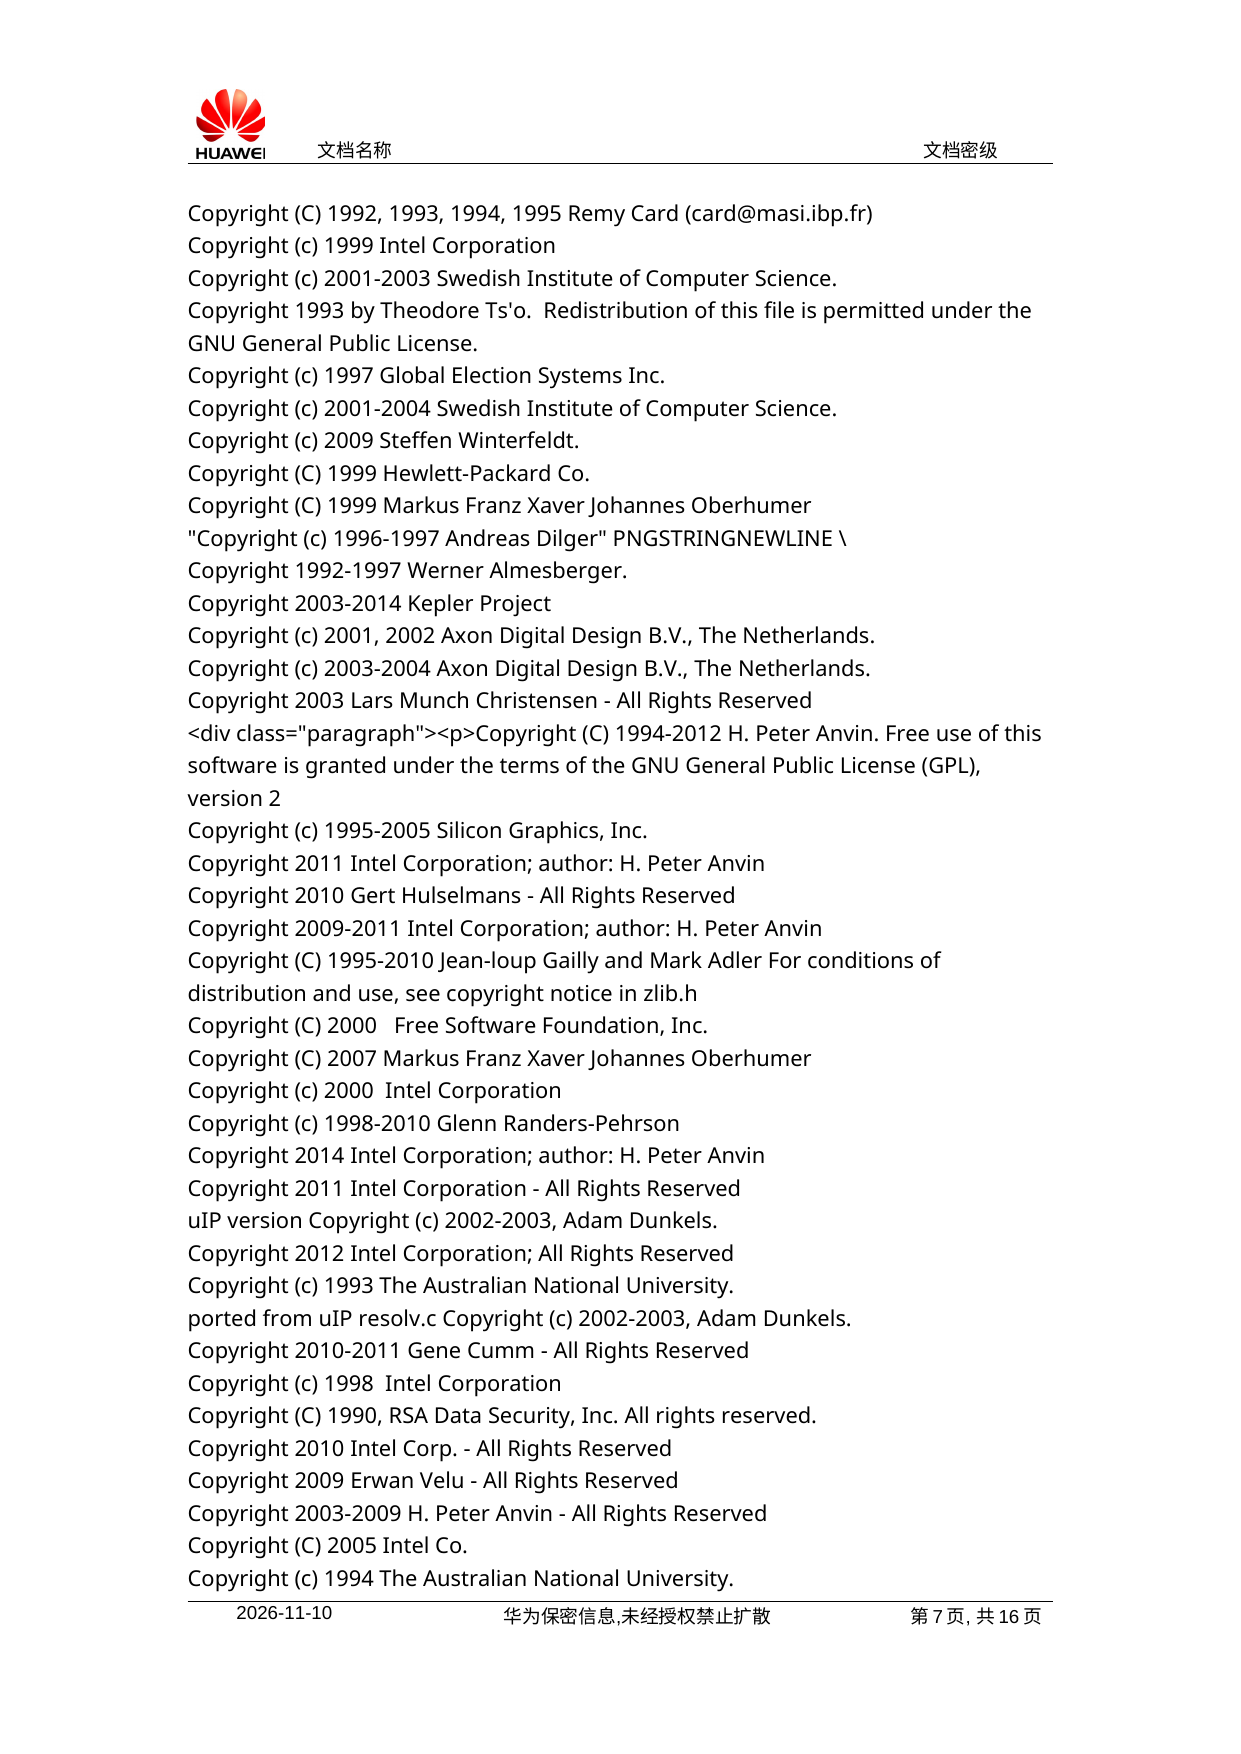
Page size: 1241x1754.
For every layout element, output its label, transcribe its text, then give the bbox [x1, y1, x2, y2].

text Copyright (c) 1994 The Australian National University. [187, 1561, 1053, 1594]
text Copyright (c) 2001-2004 Swedish Institute of Computer Science. [187, 391, 1053, 424]
text Copyright (C) 2000 Free Software Foundation, Inc. [187, 1009, 1053, 1041]
text "Copyright (c) 1996-1997 Andreas Dilger" PNGSTRINGNEWLINE \ [187, 521, 1053, 554]
text Copyright (c) 1999 Intel Corporation [187, 229, 1053, 261]
text <div class="paragraph"><p>Copyright (C) 1994-2012 H. Peter Anvin. Free use of this software is granted under the terms of the GNU General Public License (GPL), version 2 [187, 716, 1053, 814]
text ported from uIP resolv.c Copyright (c) 2002-2003, Adam Dunkels. [187, 1301, 1053, 1334]
text Copyright (c) 2009 Steffen Winterfeldt. [187, 424, 1053, 456]
text Copyright 1992-1997 Werner Almesberger. [187, 554, 1053, 586]
text Copyright 2010-2011 Gene Cumm - All Rights Reserved [187, 1334, 1053, 1366]
text Copyright (c) 1998-2010 Glenn Randers-Pehrson [187, 1106, 1053, 1139]
text Copyright 1993 by Theodore Ts'o. Redistribution of this file is permitted under the GNU General Public License. [187, 294, 1053, 359]
text Copyright (C) 2007 Markus Franz Xaver Johannes Oberhumer [187, 1041, 1053, 1074]
text Copyright 2003-2014 Kepler Project [187, 586, 1053, 619]
text Copyright 2010 Gert Hulselmans - All Rights Reserved [187, 879, 1053, 911]
text Copyright 2011 Intel Corporation; author: H. Peter Anvin [187, 846, 1053, 879]
text Copyright (C) 2005 Intel Co. [187, 1529, 1053, 1561]
text Copyright 2014 Intel Corporation; author: H. Peter Anvin [187, 1139, 1053, 1171]
text Copyright (c) 2003-2004 Axon Digital Design B.V., The Netherlands. [187, 651, 1053, 684]
text Copyright 2003-2009 H. Peter Anvin - All Rights Reserved [187, 1496, 1053, 1529]
text Copyright (C) 1999 Hewlett-Packard Co. [187, 456, 1053, 489]
text Copyright 2009 Erwan Velu - All Rights Reserved [187, 1464, 1053, 1496]
text Copyright (c) 2001-2003 Swedish Institute of Computer Science. [187, 261, 1053, 294]
text Copyright 2003 Lars Munch Christensen - All Rights Reserved [187, 684, 1053, 716]
text Copyright (c) 1995-2005 Silicon Graphics, Inc. [187, 814, 1053, 846]
text Copyright 2012 Intel Corporation; All Rights Reserved [187, 1236, 1053, 1269]
picture [196, 89, 265, 159]
text uIP version Copyright (c) 2002-2003, Adam Dunkels. [187, 1204, 1053, 1236]
text Copyright (C) 1995-2010 Jean-loup Gailly and Mark Adler For conditions of distribution and use, see copyright notice in zlib.h [187, 944, 1053, 1009]
text Copyright (c) 1997 Global Election Systems Inc. [187, 359, 1053, 391]
text Copyright 2010 Intel Corp. - All Rights Reserved [187, 1431, 1053, 1464]
text Copyright (c) 1998 Intel Corporation [187, 1366, 1053, 1399]
text Copyright 2009-2011 Intel Corporation; author: H. Peter Anvin [187, 911, 1053, 944]
text Copyright (c) 1993 The Australian National University. [187, 1269, 1053, 1301]
text Copyright (C) 1990, RSA Data Security, Inc. All rights reserved. [187, 1399, 1053, 1431]
text Copyright (c) 2001, 2002 Axon Digital Design B.V., The Netherlands. [187, 619, 1053, 651]
text Copyright 2011 Intel Corporation - All Rights Reserved [187, 1171, 1053, 1204]
text Copyright (C) 1999 Markus Franz Xaver Johannes Oberhumer [187, 489, 1053, 521]
text Copyright (c) 2000 Intel Corporation [187, 1074, 1053, 1106]
text Copyright (C) 1992, 1993, 1994, 1995 Remy Card (card@masi.ibp.fr) [187, 196, 1053, 229]
